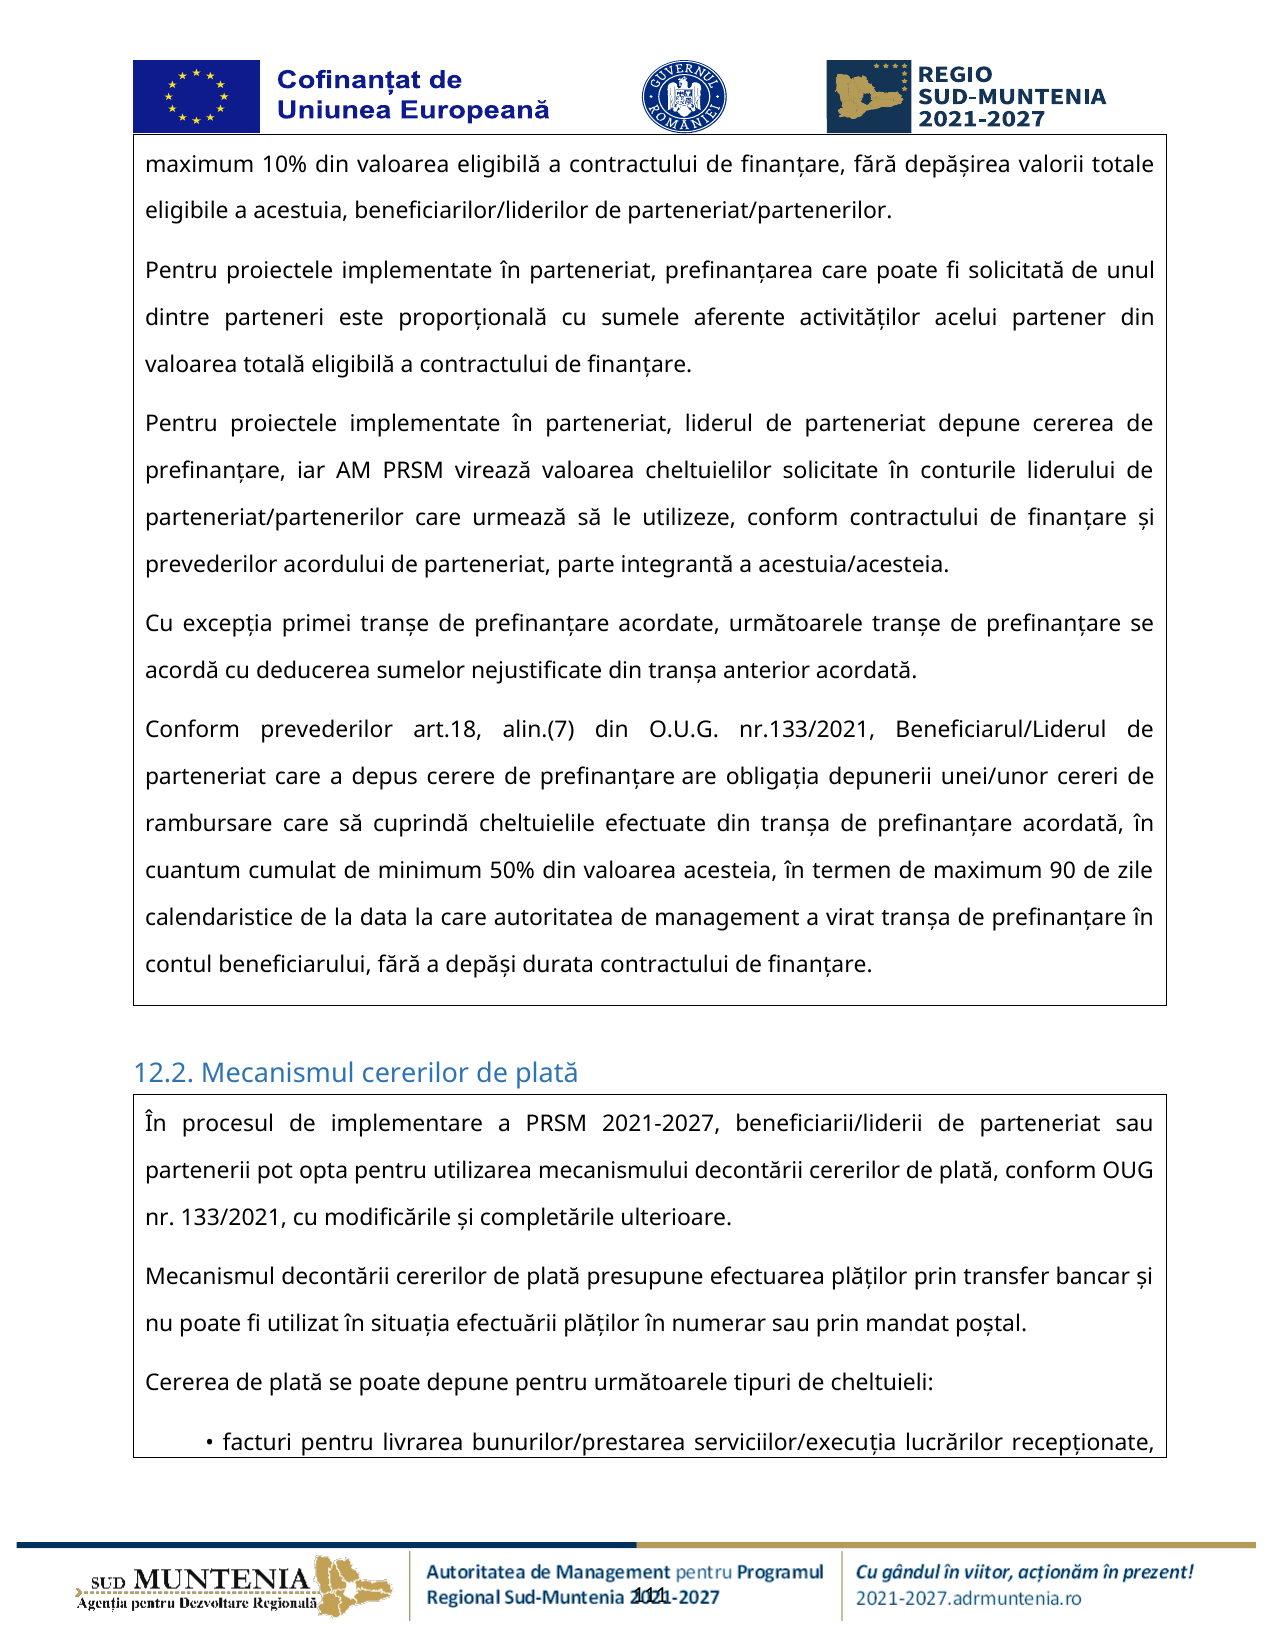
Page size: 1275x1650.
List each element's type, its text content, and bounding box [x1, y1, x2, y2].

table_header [134, 1095, 1166, 1457]
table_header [134, 135, 1166, 1004]
subtitle 12.2. Mecanismul cererilor de plată [133, 1054, 1167, 1091]
picture [16, 1542, 1257, 1622]
